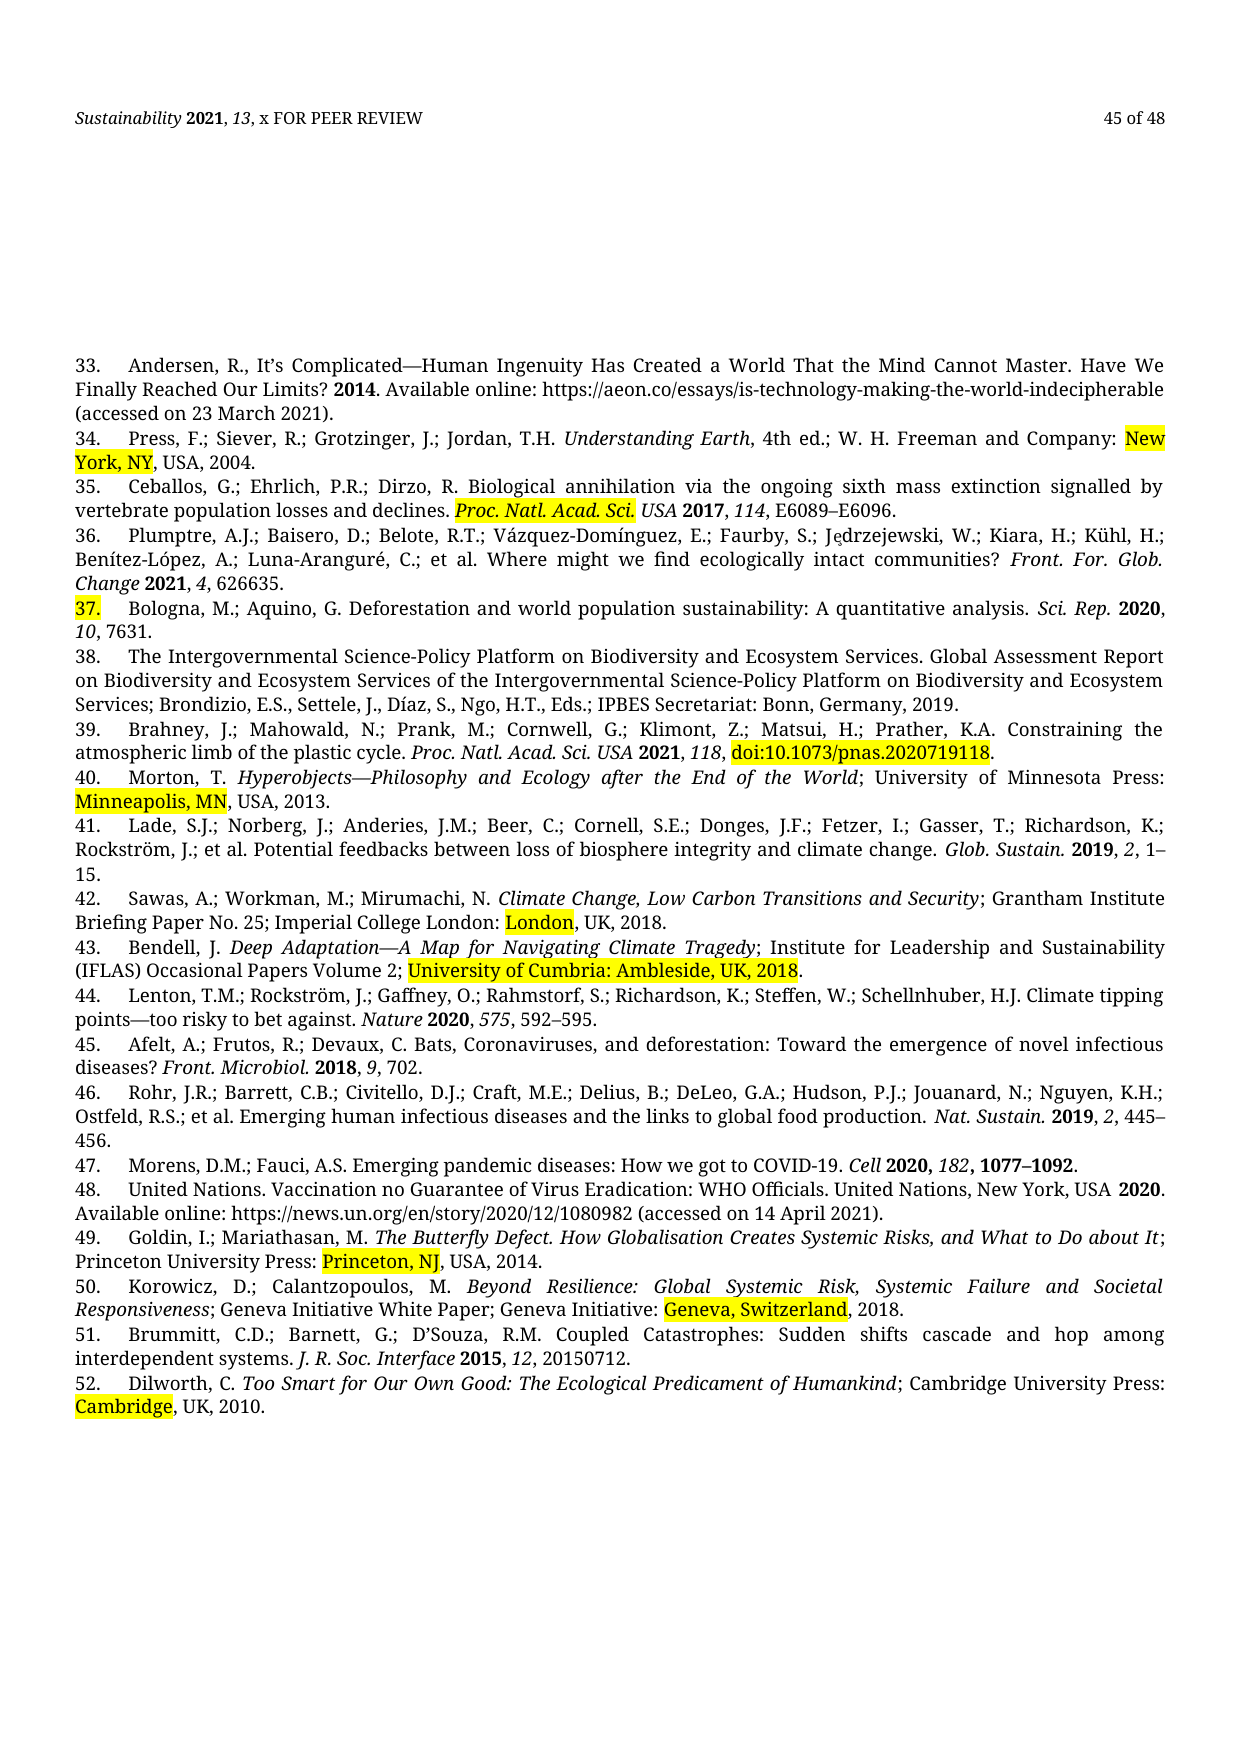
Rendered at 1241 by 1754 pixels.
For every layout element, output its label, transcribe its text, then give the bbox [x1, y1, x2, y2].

list 52. Dilworth, C. Too Smart for Our Own Good: The Ecological Predicament of Humankind; Cambridge University Press: Cambridge, UK, 2010. [75, 1371, 1165, 1419]
list 51. Brummitt, C.D.; Barnett, G.; D’Souza, R.M. Coupled Catastrophes: Sudden shifts cascade and hop among interdependent systems. J. R. Soc. Interface 2015, 12, 20150712. [75, 1322, 1165, 1371]
list 45. Afelt, A.; Frutos, R.; Devaux, C. Bats, Coronaviruses, and deforestation: Toward the emergence of novel infectious diseases? Front. Microbiol. 2018, 9, 702. [75, 1032, 1165, 1080]
list 33. Andersen, R., It’s Complicated—Human Ingenuity Has Created a World That the Mind Cannot Master. Have We Finally Reached Our Limits? 2014. Available online: https://aeon.co/essays/is-technology-making-the-world-indecipherable (accessed on 23 March 2021). [75, 353, 1165, 426]
list 48. United Nations. Vaccination no Guarantee of Virus Eradication: WHO Officials. United Nations, New York, USA 2020. Available online: https://news.un.org/en/story/2020/12/1080982 (accessed on 14 April 2021). [75, 1177, 1165, 1225]
list 42. Sawas, A.; Workman, M.; Mirumachi, N. Climate Change, Low Carbon Transitions and Security; Grantham Institute Briefing Paper No. 25; Imperial College London: London, UK, 2018. [75, 886, 1165, 935]
list 38. The Intergovernmental Science-Policy Platform on Biodiversity and Ecosystem Services. Global Assessment Report on Biodiversity and Ecosystem Services of the Intergovernmental Science-Policy Platform on Biodiversity and Ecosystem Services; Brondizio, E.S., Settele, J., Díaz, S., Ngo, H.T., Eds.; IPBES Secretariat: Bonn, Germany, 2019. [75, 644, 1165, 717]
list 37. Bologna, M.; Aquino, G. Deforestation and world population sustainability: A quantitative analysis. Sci. Rep. 2020, 10, 7631. [75, 596, 1165, 644]
list 44. Lenton, T.M.; Rockström, J.; Gaffney, O.; Rahmstorf, S.; Richardson, K.; Steffen, W.; Schellnhuber, H.J. Climate tipping points—too risky to bet against. Nature 2020, 575, 592–595. [75, 983, 1165, 1032]
list 50. Korowicz, D.; Calantzopoulos, M. Beyond Resilience: Global Systemic Risk, Systemic Failure and Societal Responsiveness; Geneva Initiative White Paper; Geneva Initiative: Geneva, Switzerland, 2018. [75, 1274, 1165, 1322]
list 39. Brahney, J.; Mahowald, N.; Prank, M.; Cornwell, G.; Klimont, Z.; Matsui, H.; Prather, K.A. Constraining the atmospheric limb of the plastic cycle. Proc. Natl. Acad. Sci. USA 2021, 118, doi:10.1073/pnas.2020719118. [75, 717, 1165, 765]
list 49. Goldin, I.; Mariathasan, M. The Butterfly Defect. How Globalisation Creates Systemic Risks, and What to Do about It; Princeton University Press: Princeton, NJ, USA, 2014. [75, 1225, 1165, 1274]
list 46. Rohr, J.R.; Barrett, C.B.; Civitello, D.J.; Craft, M.E.; Delius, B.; DeLeo, G.A.; Hudson, P.J.; Jouanard, N.; Nguyen, K.H.; Ostfeld, R.S.; et al. Emerging human infectious diseases and the links to global food production. Nat. Sustain. 2019, 2, 445–456. [75, 1080, 1165, 1153]
list 40. Morton, T. Hyperobjects—Philosophy and Ecology after the End of the World; University of Minnesota Press: Minneapolis, MN, USA, 2013. [75, 765, 1165, 814]
list 47. Morens, D.M.; Fauci, A.S. Emerging pandemic diseases: How we got to COVID-19. Cell 2020, 182, 1077–1092. [75, 1153, 1165, 1177]
list 36. Plumptre, A.J.; Baisero, D.; Belote, R.T.; Vázquez-Domínguez, E.; Faurby, S.; Jȩdrzejewski, W.; Kiara, H.; Kühl, H.; Benítez-López, A.; Luna-Aranguré, C.; et al. Where might we find ecologically intact communities? Front. For. Glob. Change 2021, 4, 626635. [75, 523, 1165, 596]
list 43. Bendell, J. Deep Adaptation—A Map for Navigating Climate Tragedy; Institute for Leadership and Sustainability (IFLAS) Occasional Papers Volume 2; University of Cumbria: Ambleside, UK, 2018. [75, 935, 1165, 983]
list 34. Press, F.; Siever, R.; Grotzinger, J.; Jordan, T.H. Understanding Earth, 4th ed.; W. H. Freeman and Company: New York, NY, USA, 2004. [75, 426, 1165, 474]
list 35. Ceballos, G.; Ehrlich, P.R.; Dirzo, R. Biological annihilation via the ongoing sixth mass extinction signalled by vertebrate population losses and declines. Proc. Natl. Acad. Sci. USA 2017, 114, E6089–E6096. [75, 474, 1165, 523]
list 41. Lade, S.J.; Norberg, J.; Anderies, J.M.; Beer, C.; Cornell, S.E.; Donges, J.F.; Fetzer, I.; Gasser, T.; Richardson, K.; Rockström, J.; et al. Potential feedbacks between loss of biosphere integrity and climate change. Glob. Sustain. 2019, 2, 1–15. [75, 814, 1165, 886]
